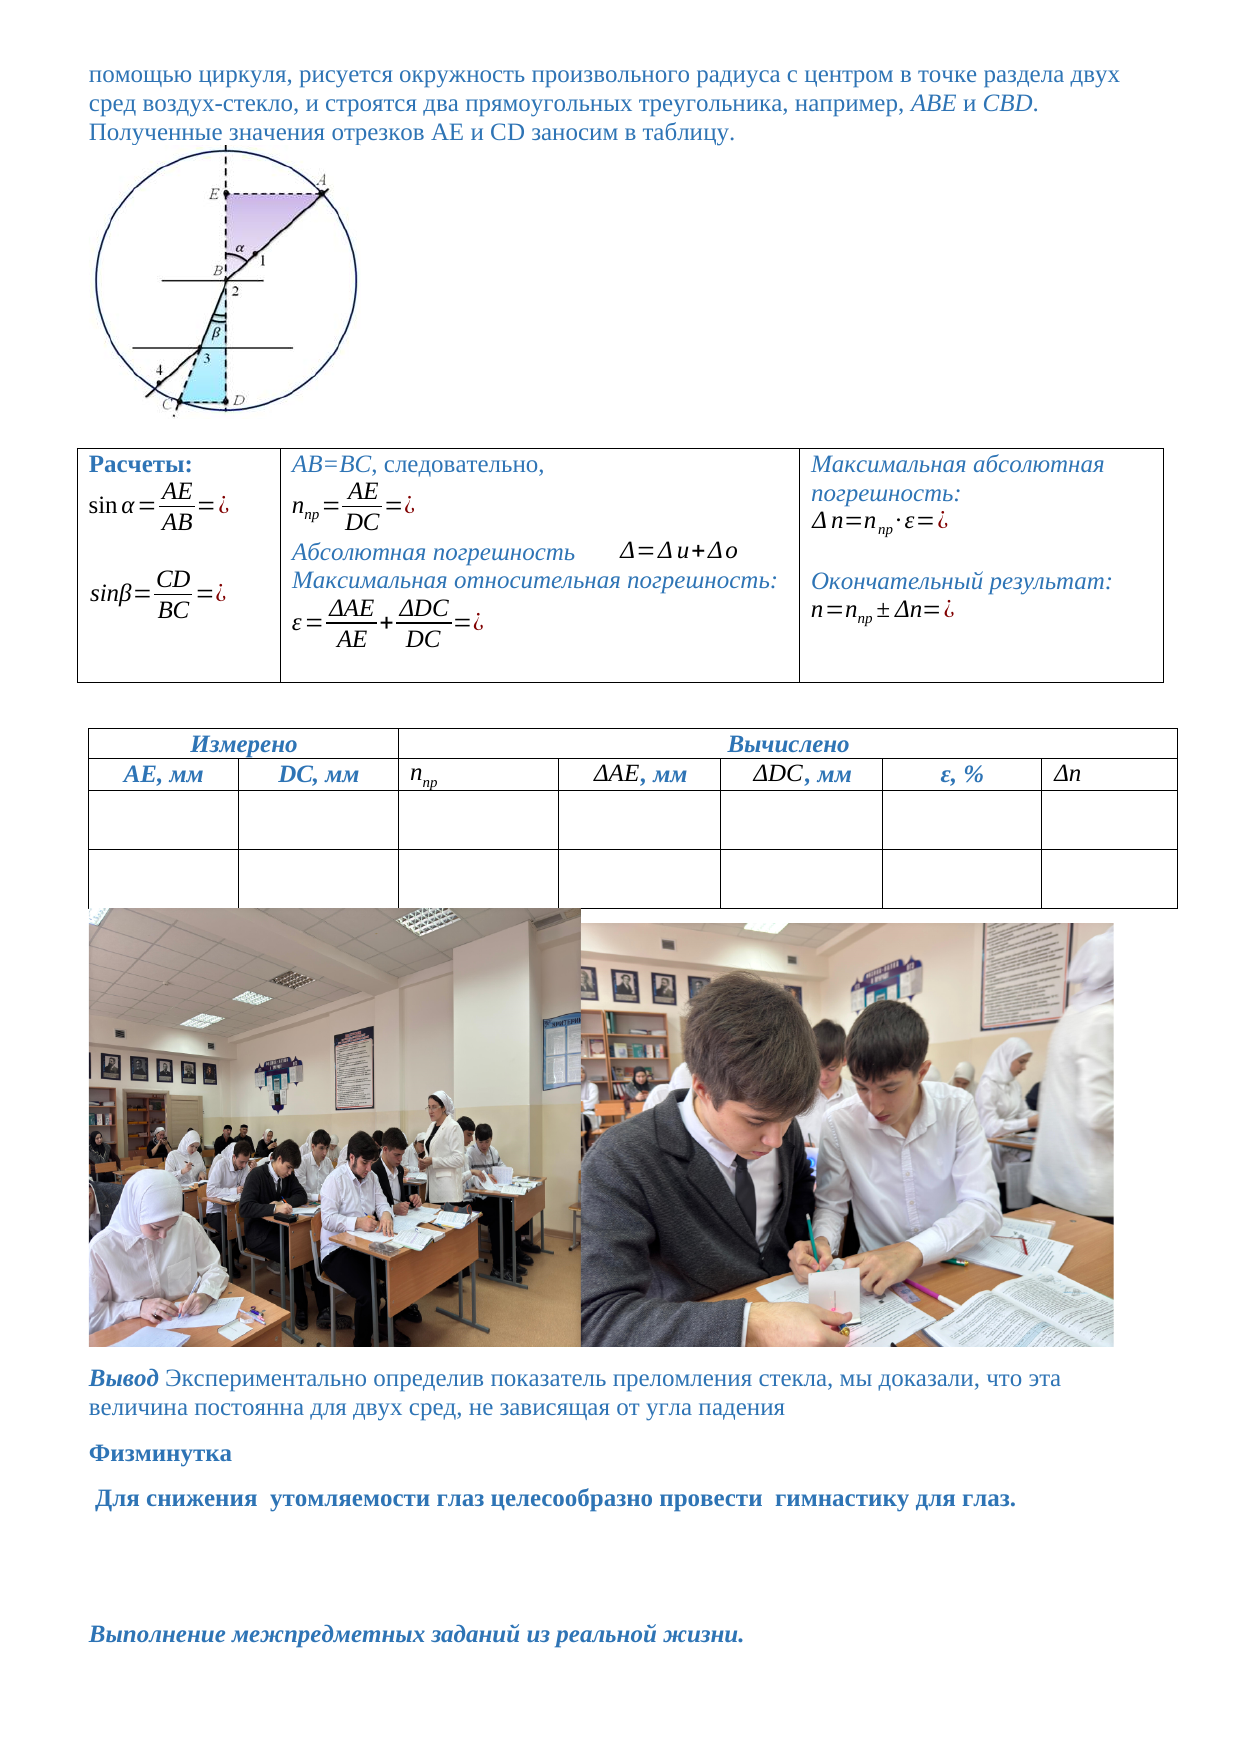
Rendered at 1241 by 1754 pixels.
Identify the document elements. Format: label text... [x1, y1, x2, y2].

table_cell [399, 850, 558, 907]
table_header Расчеты: [78, 449, 280, 682]
table_cell [721, 791, 882, 849]
table_cell [89, 850, 238, 907]
picture [88, 145, 361, 419]
text Выполнение межпредметных заданий из реальной жизни. [89, 1619, 1167, 1648]
table_cell [1042, 850, 1177, 907]
table_cell [883, 791, 1041, 849]
table_cell [1042, 759, 1177, 790]
table_cell [399, 791, 558, 849]
picture [88, 908, 1114, 1347]
table_cell DC, мм [239, 759, 398, 790]
table_header Измерено [89, 729, 398, 758]
table_cell [721, 850, 882, 907]
text Полученные значения отрезков АЕ и СD заносим в таблицу. [89, 117, 1167, 145]
table_cell [1042, 791, 1177, 849]
table_cell ε, % [883, 759, 1041, 790]
table_cell [239, 791, 398, 849]
text Для снижения утомляемости глаз целесообразно провести гимнастику для глаз. [89, 1483, 1167, 1512]
table_cell , мм [559, 759, 720, 790]
table_cell , мм [721, 759, 882, 790]
table_cell AE, мм [89, 759, 238, 790]
text Вывод Экспериментально определив показатель преломления стекла, мы доказали, что эта величина постоянна для двух сред, не зависящая от угла падения [89, 1363, 1159, 1421]
table_cell [559, 850, 720, 907]
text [89, 59, 1167, 117]
table_header Вычислено [399, 729, 1177, 758]
table_header Максимальная абсолютная погрешность: Окончательный результат: [800, 449, 1163, 682]
table_header AB=BC, следовательно, Абсолютная погрешность Максимальная относительная погрешность: [281, 449, 799, 682]
table_cell [239, 850, 398, 907]
table_cell [883, 850, 1041, 907]
table_cell [399, 759, 558, 790]
table_cell [559, 791, 720, 849]
text Физминутка [89, 1438, 1167, 1466]
table_cell [89, 791, 238, 849]
